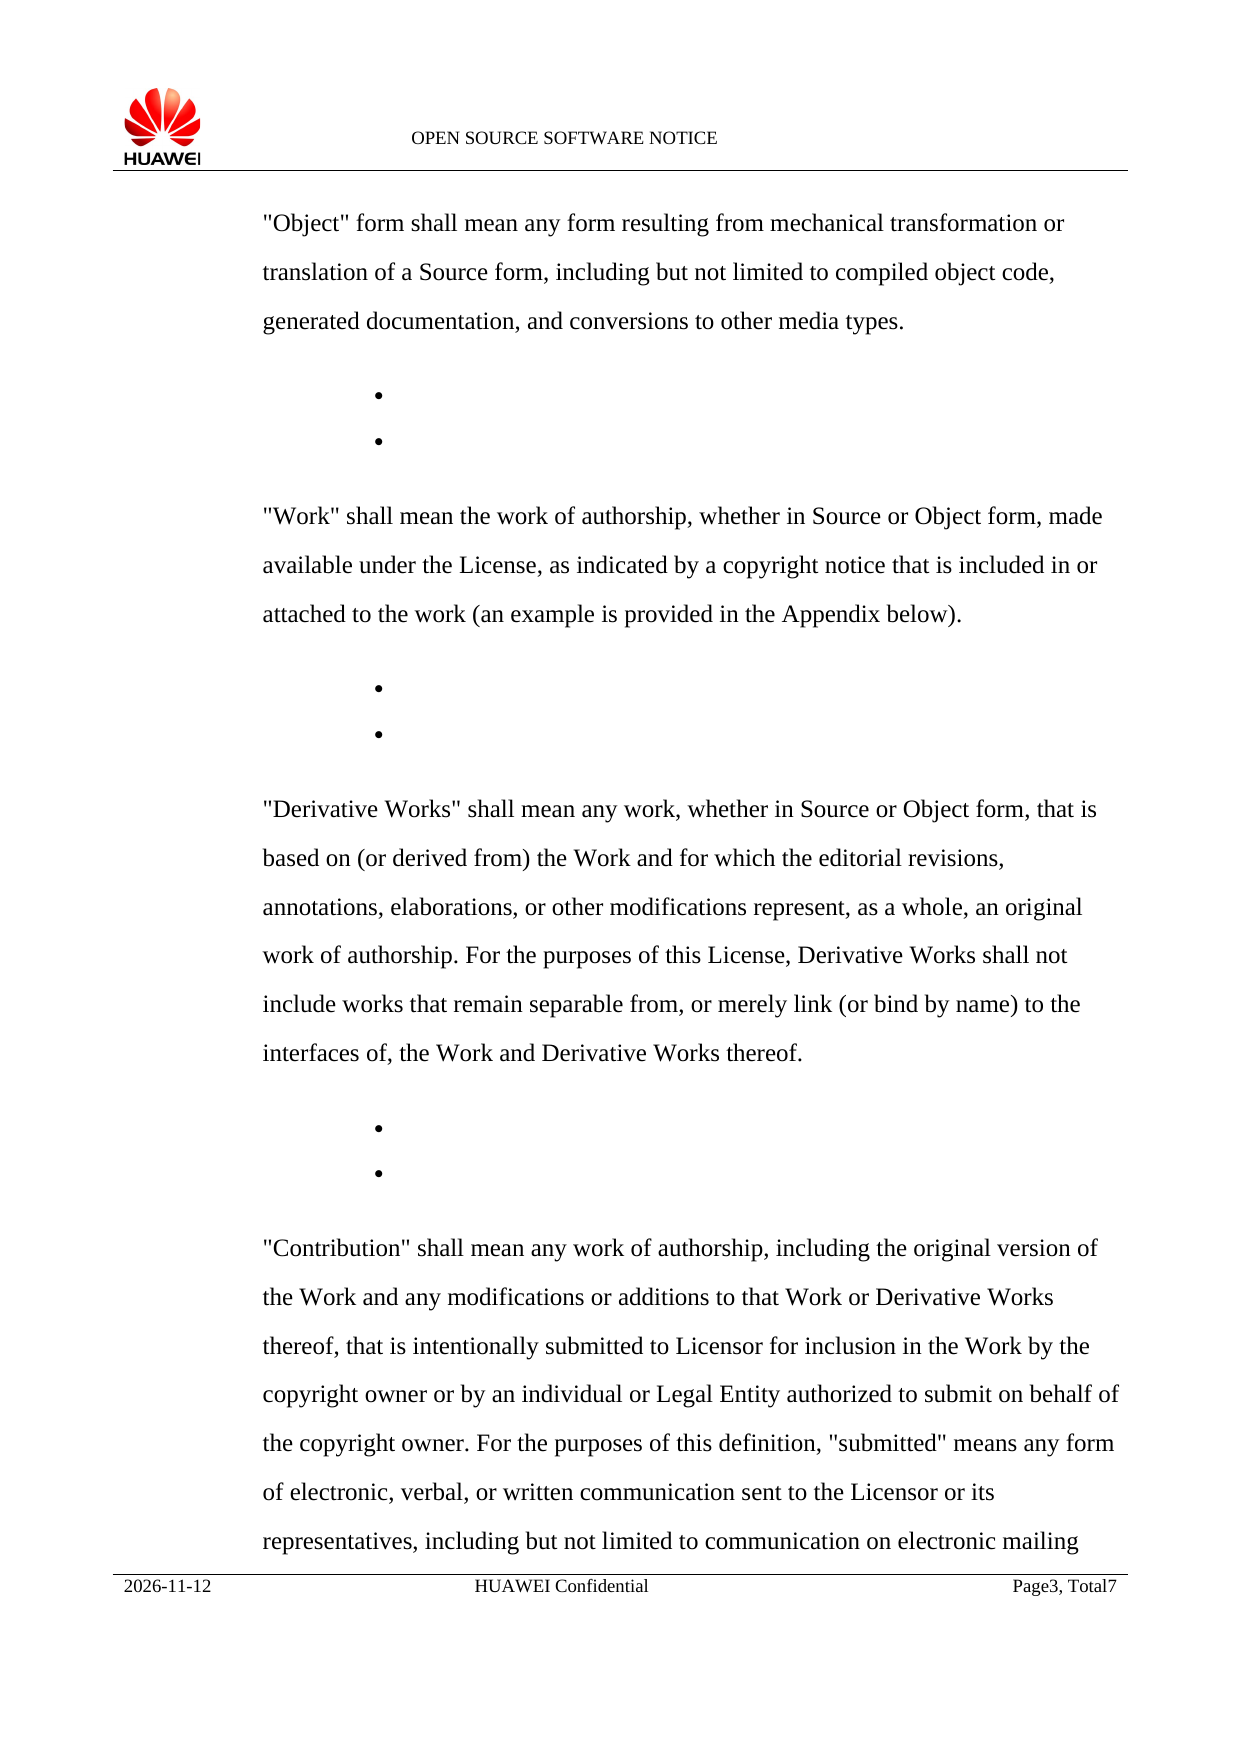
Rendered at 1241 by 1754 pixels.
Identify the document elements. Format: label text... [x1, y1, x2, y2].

text "Derivative Works" shall mean any work, whether in Source or Object form, that is based on (or derived from) the Work and for which the editorial revisions, annotations, elaborations, or other modifications represent, as a whole, an original work of authorship. For the purposes of this License, Derivative Works shall not include works that remain separable from, or merely link (or bind by name) to the interfaces of, the Work and Derivative Works thereof. [262, 792, 1128, 1068]
text "Object" form shall mean any form resulting from mechanical transformation or translation of a Source form, including but not limited to compiled object code, generated documentation, and conversions to other media types. [262, 206, 1128, 336]
picture [124, 88, 201, 165]
text "Work" shall mean the work of authorship, whether in Source or Object form, made available under the License, as indicated by a copyright notice that is included in or attached to the work (an example is provided in the Appendix below). [262, 499, 1128, 629]
